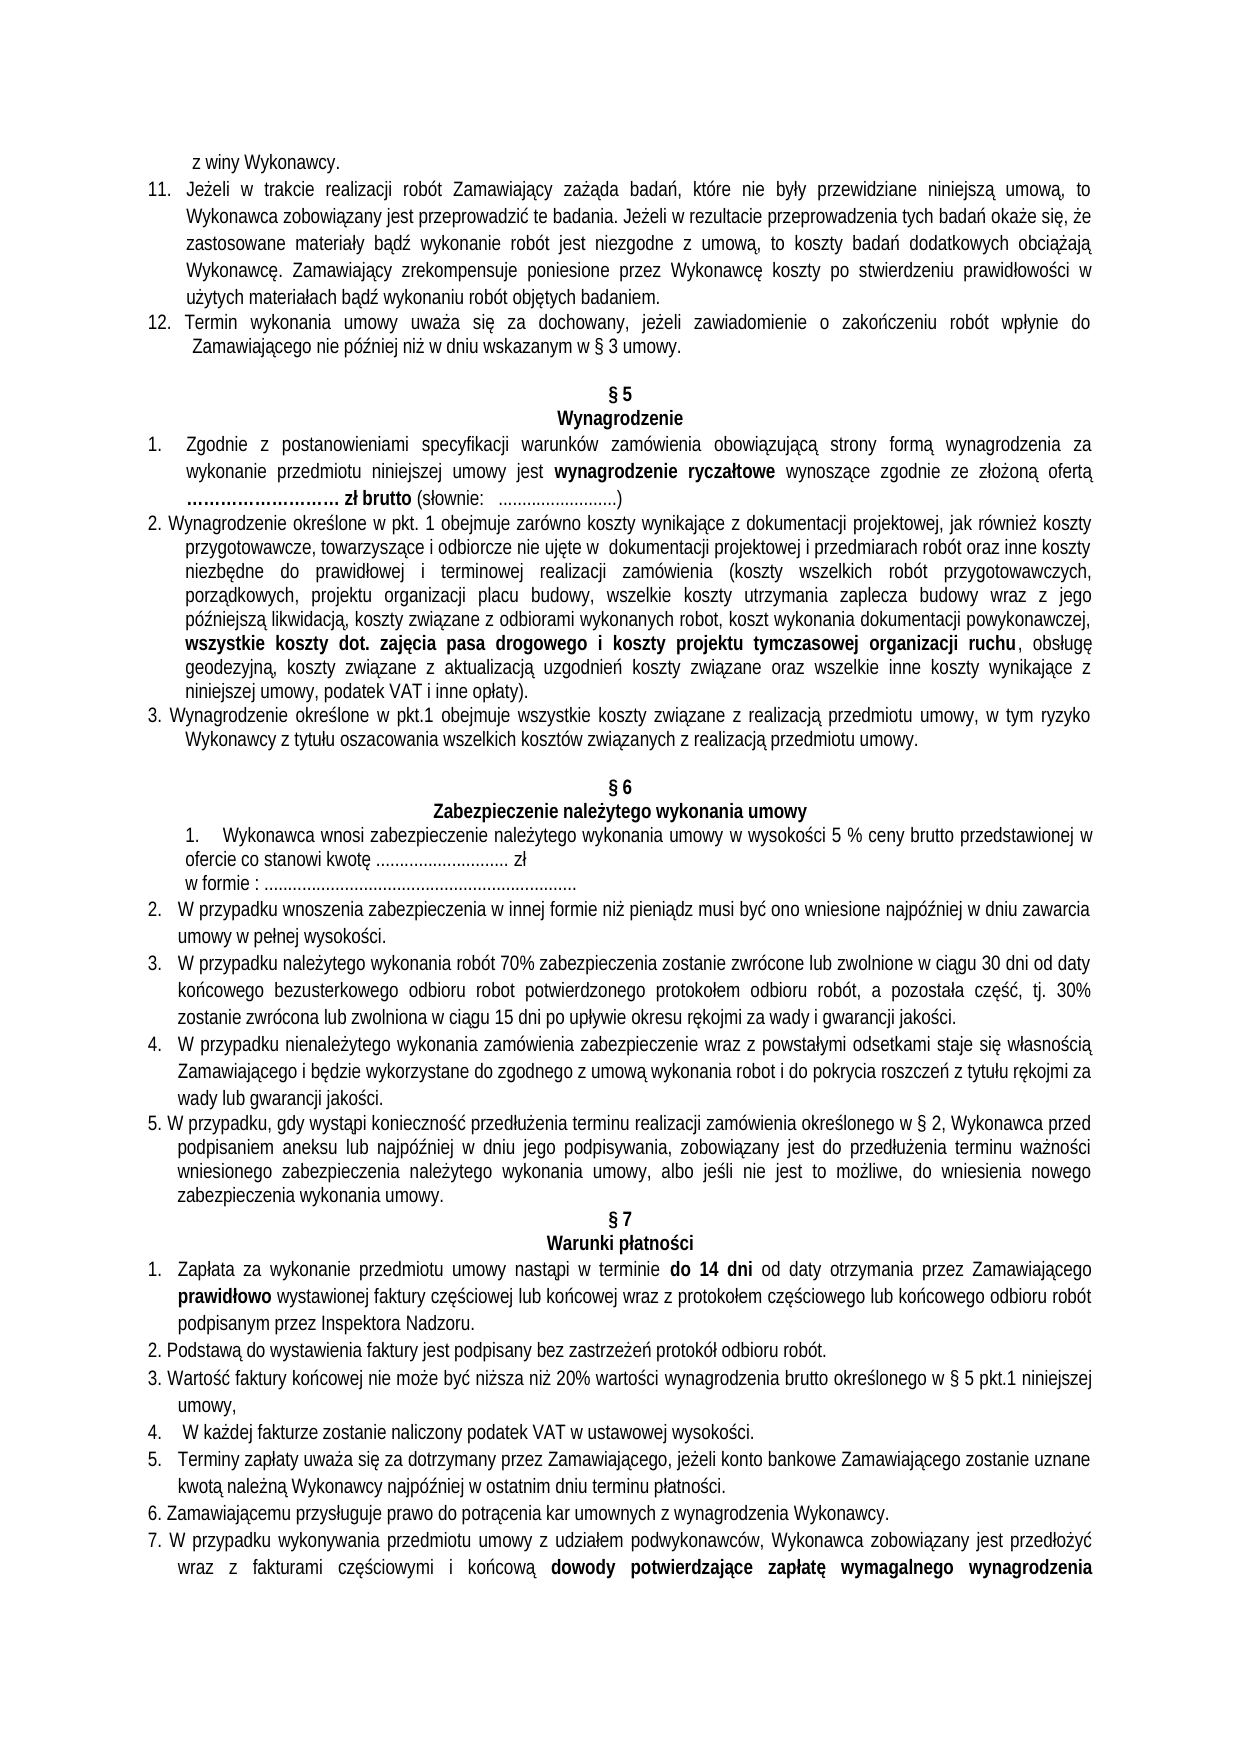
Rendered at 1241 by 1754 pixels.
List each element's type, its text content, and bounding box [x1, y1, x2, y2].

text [185, 148, 1093, 175]
text 5. W przypadku, gdy wystąpi konieczność przedłużenia terminu realizacji zamówienia określonego w § 2, Wykonawca przed podpisaniem aneksu lub najpóźniej w dniu jego podpisywania, zobowiązany jest do przedłużenia terminu ważności wniesionego zabezpieczenia należytego wykonania umowy, albo jeśli nie jest to możliwe, do wniesienia nowego zabezpieczenia wykonania umowy. [148, 1111, 1093, 1207]
text Wynagrodzenie [148, 406, 1093, 430]
text 5. Terminy zapłaty uważa się za dotrzymany przez Zamawiającego, jeżeli konto bankowe Zamawiającego zostanie uznane kwotą należną Wykonawcy najpóźniej w ostatnim dniu terminu płatności. [148, 1444, 1093, 1499]
text 2. W przypadku wnoszenia zabezpieczenia w innej formie niż pieniądz musi być ono wniesione najpóźniej w dniu zawarcia umowy w pełnej wysokości. [148, 894, 1093, 949]
text 11. Jeżeli w trakcie realizacji robót Zamawiający zażąda badań, które nie były przewidziane niniejszą umową, to Wykonawca zobowiązany jest przeprowadzić te badania. Jeżeli w rezultacie przeprowadzenia tych badań okaże się, że zastosowane materiały bądź wykonanie robót jest niezgodne z umową, to koszty badań dodatkowych obciążają Wykonawcę. Zamawiający zrekompensuje poniesione przez Wykonawcę koszty po stwierdzeniu prawidłowości w użytych materiałach bądź wykonaniu robót objętych badaniem. [148, 175, 1093, 310]
text 4. W przypadku nienależytego wykonania zamówienia zabezpieczenie wraz z powstałymi odsetkami staje się własnością Zamawiającego i będzie wykorzystane do zgodnego z umową wykonania robot i do pokrycia roszczeń z tytułu rękojmi za wady lub gwarancji jakości. [148, 1030, 1093, 1111]
text w formie : .................................................................. [185, 871, 1093, 894]
list Wykonawca wnosi zabezpieczenie należytego wykonania umowy w wysokości 5 % ceny brutto przedstawionej w ofercie co stanowi kwotę ............................ zł [185, 823, 1093, 871]
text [148, 1526, 1093, 1580]
text § 7 [148, 1207, 1093, 1231]
text 12. Termin wykonania umowy uważa się za dochowany, jeżeli zawiadomienie o zakończeniu robót wpłynie do Zamawiającego nie później niż w dniu wskazanym w § 3 umowy. [148, 310, 1093, 358]
text 3. W przypadku należytego wykonania robót 70% zabezpieczenia zostanie zwrócone lub zwolnione w ciągu 30 dni od daty końcowego bezusterkowego odbioru robot potwierdzonego protokołem odbioru robót, a pozostała część, tj. 30% zostanie zwrócona lub zwolniona w ciągu 15 dni po upływie okresu rękojmi za wady i gwarancji jakości. [148, 949, 1093, 1030]
text 6. Zamawiającemu przysługuje prawo do potrącenia kar umownych z wynagrodzenia Wykonawcy. [148, 1499, 1093, 1526]
text § 6 [148, 775, 1093, 799]
text 3. Wartość faktury końcowej nie może być niższa niż 20% wartości wynagrodzenia brutto określonego w § 5 pkt.1 niniejszej umowy, [148, 1363, 1093, 1417]
text 2. Podstawą do wystawienia faktury jest podpisany bez zastrzeżeń protokół odbioru robót. [148, 1336, 1093, 1363]
text 3. Wynagrodzenie określone w pkt.1 obejmuje wszystkie koszty związane z realizacją przedmiotu umowy, w tym ryzyko Wykonawcy z tytułu oszacowania wszelkich kosztów związanych z realizacją przedmiotu umowy. [148, 703, 1093, 751]
text § 5 [148, 382, 1093, 406]
text Zabezpieczenie należytego wykonania umowy [148, 799, 1093, 823]
text 1. Zapłata za wykonanie przedmiotu umowy nastąpi w terminie do 14 dni od daty otrzymania przez Zamawiającego prawidłowo wystawionej faktury częściowej lub końcowej wraz z protokołem częściowego lub końcowego odbioru robót podpisanym przez Inspektora Nadzoru. [148, 1255, 1093, 1336]
text 4. W każdej fakturze zostanie naliczony podatek VAT w ustawowej wysokości. [148, 1417, 1093, 1444]
text Warunki płatności [148, 1231, 1093, 1255]
text 2. Wynagrodzenie określone w pkt. 1 obejmuje zarówno koszty wynikające z dokumentacji projektowej, jak również koszty przygotowawcze, towarzyszące i odbiorcze nie ujęte w dokumentacji projektowej i przedmiarach robót oraz inne koszty niezbędne do prawidłowej i terminowej realizacji zamówienia (koszty wszelkich robót przygotowawczych, porządkowych, projektu organizacji placu budowy, wszelkie koszty utrzymania zaplecza budowy wraz z jego późniejszą likwidacją, koszty związane z odbiorami wykonanych robot, koszt wykonania dokumentacji powykonawczej, wszystkie koszty dot. zajęcia pasa drogowego i koszty projektu tymczasowej organizacji ruchu, obsługę geodezyjną, koszty związane z aktualizacją uzgodnień koszty związane oraz wszelkie inne koszty wynikające z niniejszej umowy, podatek VAT i inne opłaty). [148, 511, 1093, 703]
text 1. Zgodnie z postanowieniami specyfikacji warunków zamówienia obowiązującą strony formą wynagrodzenia za wykonanie przedmiotu niniejszej umowy jest wynagrodzenie ryczałtowe wynoszące zgodnie ze złożoną ofertą ……………………… zł brutto (słownie: .........................) [148, 430, 1093, 511]
